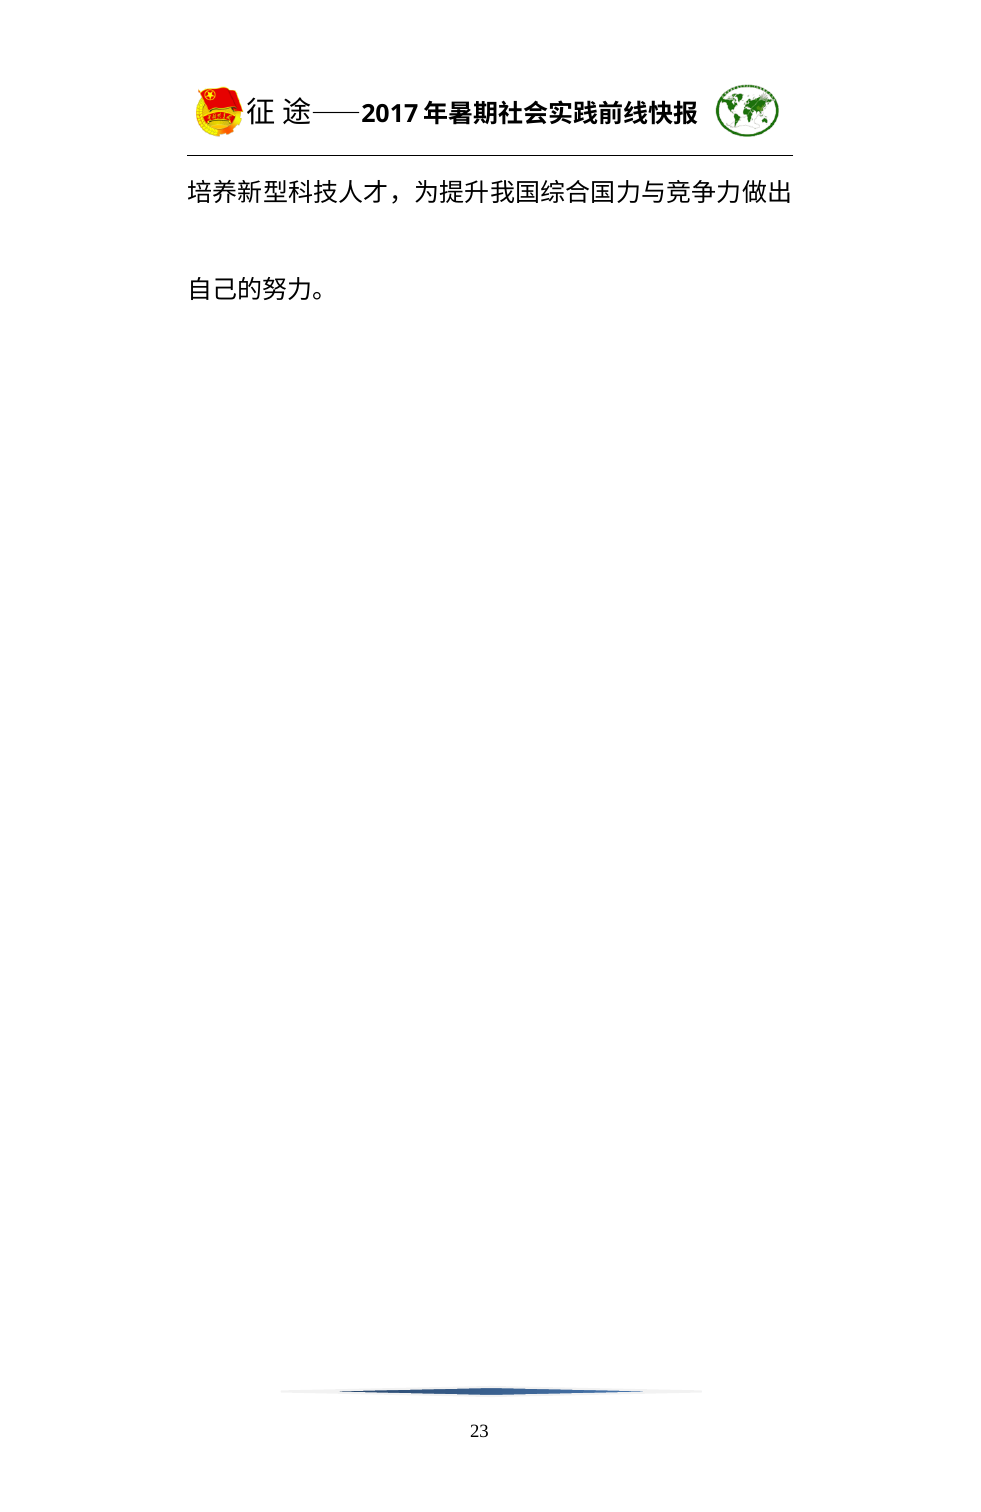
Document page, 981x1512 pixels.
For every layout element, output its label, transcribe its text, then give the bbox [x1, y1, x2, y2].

text 我们在这次参观中，看到了乐博士（中国）的艰辛努力，他们肩负起时代的重任，积极推广机器人教育，培养新型科技人才，为提升我国综合国力与竞争力做出自己的努力。 [187, 158, 793, 320]
picture [702, 65, 785, 152]
picture [194, 86, 244, 137]
